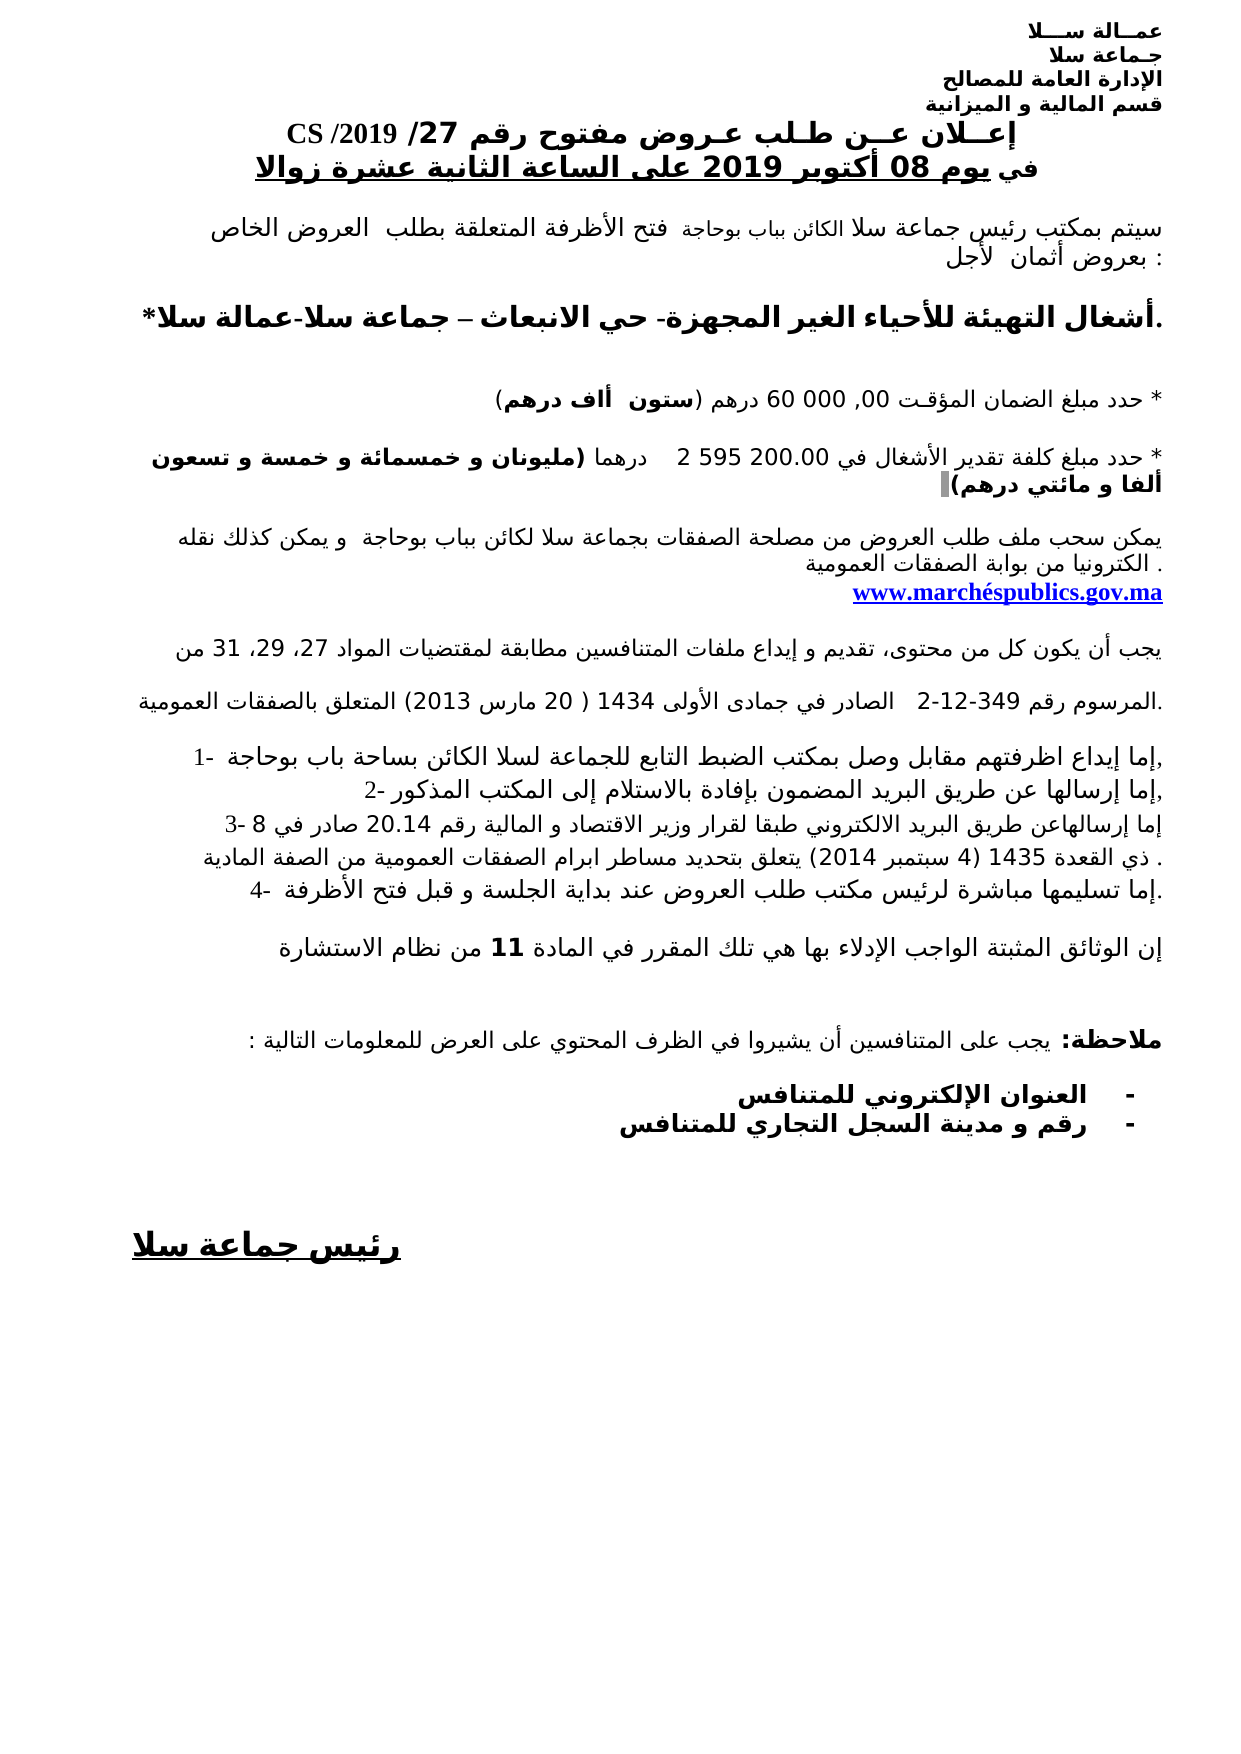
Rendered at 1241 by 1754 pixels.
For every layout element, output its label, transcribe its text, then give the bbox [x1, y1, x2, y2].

text إن الوثائق المثبتة الواجب الإدلاء بها هي تلك المقرر في المادة 11 من نظام الاستشارة [131, 933, 1162, 962]
text 2- إما إرسالها عن طريق البريد المضمون بإفادة بالاستلام إلى المكتب المذكور, [190, 775, 1162, 804]
text يجب أن يكون كل من محتوى، تقديم و إيداع ملفات المتنافسين مطابقة لمقتضيات المواد 27، 29، 31 من المرسوم رقم 349-12-2 الصادر في جمادى الأولى 1434 ( 20 مارس 2013) المتعلق بالصفقات العمومية. [131, 635, 1162, 715]
text إعــلان عــن طـلب عـروض مفتوح رقم 27/ CS /2019 [131, 116, 1162, 150]
text قسم المالية و الميزانية [131, 92, 1162, 116]
text * حدد مبلغ الضمان المؤقـت 00, 000 60 درهم (ستون أاف درهم) [131, 386, 1162, 413]
subtitle سيتم بمكتب رئيس جماعة سلا الكائن بباب بوحاجة فتح الأظرفة المتعلقة بطلب العروض الخاص بعروض أثمان لأجل : [131, 213, 1162, 271]
text الإدارة العامة للمصالح [131, 67, 1162, 92]
list رقم و مدينة السجل التجاري للمتنافس [131, 1109, 1125, 1139]
text عمــالة ســـلا [131, 19, 1162, 43]
text *أشغال التهيئة للأحياء الغير المجهزة- حي الانبعاث – جماعة سلا-عمالة سلا. [131, 300, 1162, 333]
text جـماعة سلا [131, 43, 1162, 67]
list العنوان الإلكتروني للمتنافس [131, 1080, 1125, 1109]
text 3- إما إرسالهاعن طريق البريد الالكتروني طبقا لقرار وزير الاقتصاد و المالية رقم 20.14 صادر في 8 ذي القعدة 1435 (4 سبتمبر 2014) يتعلق بتحديد مساطر ابرام الصفقات العمومية من الصفة المادية . [190, 809, 1162, 871]
text يمكن سحب ملف طلب العروض من مصلحة الصفقات بجماعة سلا لكائن بباب بوحاجة و يمكن كذلك نقله الكترونيا من بوابة الصفقات العمومية . [131, 524, 1162, 577]
text في يوم 08 أكتوبر 2019 على الساعة الثانية عشرة زوالا [131, 150, 1162, 184]
text www.marchéspublics.gov.ma [131, 577, 1162, 606]
text 4- إما تسليمها مباشرة لرئيس مكتب طلب العروض عند بداية الجلسة و قبل فتح الأظرفة. [131, 875, 1162, 904]
text ملاحظة: يجب على المتنافسين أن يشيروا في الظرف المحتوي على العرض للمعلومات التالية : [131, 1025, 1162, 1054]
text رئيس جماعة سلا [131, 1225, 1162, 1263]
text * حدد مبلغ كلفة تقدير الأشغال في 2 595 200.00 درهما (مليونان و خمسمائة و خمسة و تسعون ألفا و مائتي درهم) [131, 444, 1162, 497]
text 1- إما إيداع اظرفتهم مقابل وصل بمكتب الضبط التابع للجماعة لسلا الكائن بساحة باب بوحاجة, [190, 742, 1162, 771]
